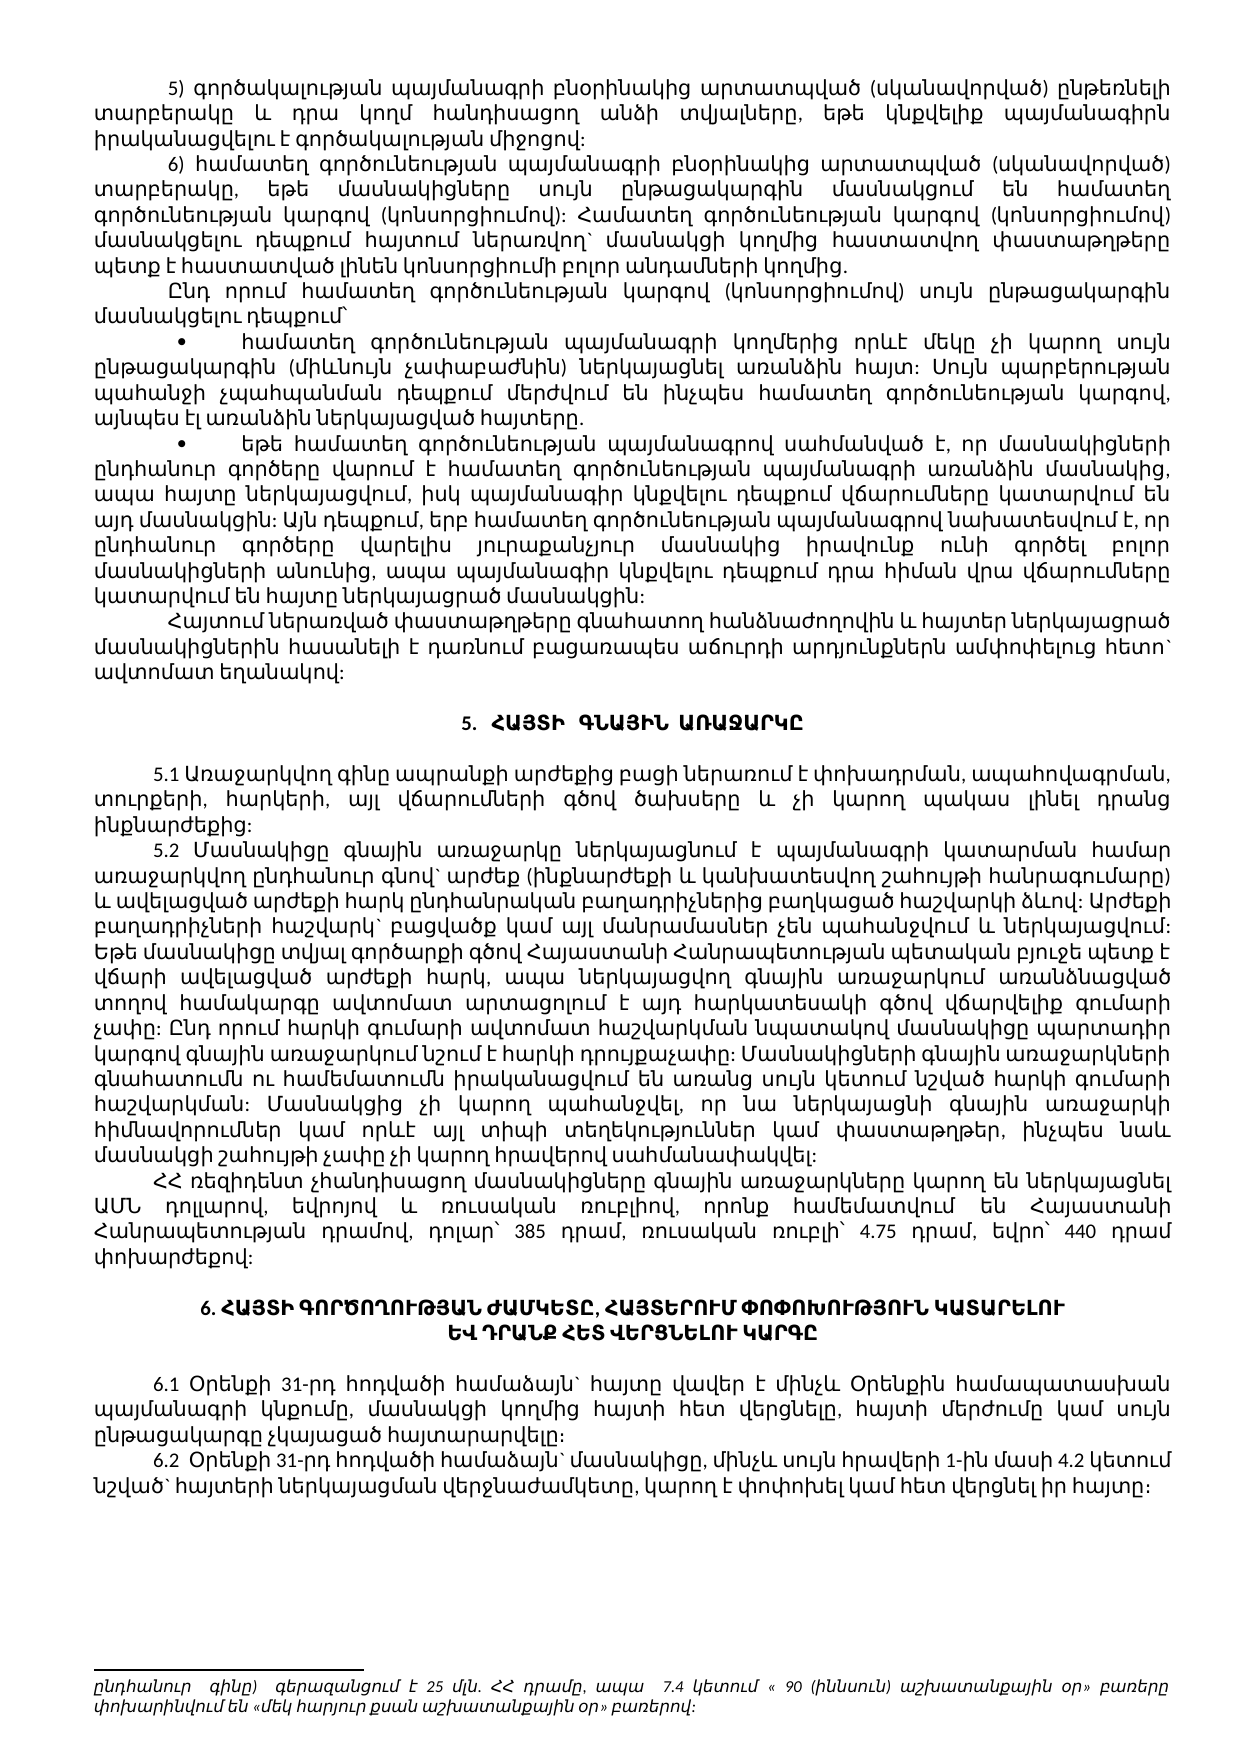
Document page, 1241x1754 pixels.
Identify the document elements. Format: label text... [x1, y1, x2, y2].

text Ընդ որում համատեղ գործունեության կարգով (կոնսորցիումով) սույն ընթացակարգին մասնակցելու դեպքում՝ [94, 278, 1171, 329]
text ՀՀ ռեզիդենտ չհանդիսացող մասնակիցները գնային առաջարկները կարող են ներկայացնել ԱՄՆ դոլլարով, եվրոյով և ռուսական ռուբլիով, որոնք համեմատվում են Հայաստանի Հանրապետության դրամով, դոլար՝ 385 դրամ, ռուսական ռուբլի՝ 4.75 դրամ, եվրո՝ 440 դրամ փոխարժեքով: [94, 1168, 1171, 1269]
text 6) համատեղ գործունեության պայմանագրի բնօրինակից արտատպված (սկանավորված) տարբերակը, եթե մասնակիցները սույն ընթացակարգին մասնակցում են համատեղ գործունեության կարգով (կոնսորցիումով): Համատեղ գործունեության կարգով (կոնսորցիումով) մասնակցելու դեպքում հայտում ներառվող` մասնակցի կողմից հաստատվող փաստաթղթերը պետք է հաստատված լինեն կոնսորցիումի բոլոր անդամների կողմից. [94, 151, 1171, 278]
text 6.2 Օրենքի 31-րդ հոդվածի համաձայն` մասնակիցը, մինչև սույն հրավերի 1-ին մասի 4.2 կետում նշված` հայտերի ներկայացման վերջնաժամկետը, կարող է փոփոխել կամ հետ վերցնել իր հայտը։ [94, 1447, 1171, 1498]
list եթե համատեղ գործունեության պայմանագրով սահմանված է, որ մասնակիցների ընդհանուր գործերը վարում է համատեղ գործունեության պայմանագրի առանձին մասնակից, ապա հայտը ներկայացվում, իսկ պայմանագիր կնքվելու դեպքում վճարումները կատարվում են այդ մասնակցին: Այն դեպքում, երբ համատեղ գործունեության պայմանագրով նախատեսվում է, որ ընդհանուր գործերը վարելիս յուրաքանչյուր մասնակից իրավունք ունի գործել բոլոր մասնակիցների անունից, ապա պայմանագիր կնքվելու դեպքում դրա հիման վրա վճարումները կատարվում են հայտը ներկայացրած մասնակցին: [94, 431, 1171, 609]
text ԵՎ ԴՐԱՆՔ ՀԵՏ ՎԵՐՑՆԵԼՈՒ ԿԱՐԳԸ [94, 1320, 1171, 1346]
text 5) գործակալության պայմանագրի բնօրինակից արտատպված (սկանավորված) ընթեռնելի տարբերակը և դրա կողմ հանդիսացող անձի տվյալները, եթե կնքվելիք պայմանագիրն իրականացվելու է գործակալության միջոցով: [94, 75, 1171, 151]
text Հայտում ներառված փաստաթղթերը գնահատող հանձնաժողովին և հայտեր ներկայացրած մասնակիցներին հասանելի է դառնում բացառապես աճուրդի արդյունքներն ամփոփելուց հետո` ավտոմատ եղանակով: [94, 609, 1171, 685]
text 6.1 Օրենքի 31-րդ հոդվածի համաձայն` հայտը վավեր է մինչև Օրենքին համապատասխան պայմանագրի կնքումը, մասնակցի կողմից հայտի հետ վերցնելը, հայտի մերժումը կամ սույն ընթացակարգը չկայացած հայտարարվելը։ [94, 1371, 1171, 1447]
list համատեղ գործունեության պայմանագրի կողմերից որևէ մեկը չի կարող սույն ընթացակարգին (միևնույն չափաբաժնին) ներկայացնել առանձին հայտ: Սույն պարբերության պահանջի չպահպանման դեպքում մերժվում են ինչպես համատեղ գործունեության կարգով, այնպես էլ առանձին ներկայացված հայտերը. [94, 329, 1171, 431]
text 6. ՀԱՅՏԻ ԳՈՐԾՈՂՈՒԹՅԱՆ ԺԱՄԿԵՏԸ, ՀԱՅՏԵՐՈՒՄ ՓՈՓՈԽՈՒԹՅՈՒՆ ԿԱՏԱՐԵԼՈՒ [94, 1295, 1171, 1320]
text 5.2 Մասնակիցը գնային առաջարկը ներկայացնում է պայմանագրի կատարման համար առաջարկվող ընդհանուր գնով` արժեք (ինքնարժեքի և կանխատեսվող շահույթի հանրագումարը) և ավելացված արժեքի հարկ ընդհանրական բաղադրիչներից բաղկացած հաշվարկի ձևով: Արժեքի բաղադրիչների հաշվարկ` բացվածք կամ այլ մանրամասներ չեն պահանջվում և ներկայացվում: Եթե մասնակիցը տվյալ գործարքի գծով Հայաստանի Հանրապետության պետական բյուջե պետք է վճարի ավելացված արժեքի հարկ, ապա ներկայացվող գնային առաջարկում առանձնացված տողով համակարգը ավտոմատ արտացոլում է այդ հարկատեսակի գծով վճարվելիք գումարի չափը: Ընդ որում հարկի գումարի ավտոմատ հաշվարկման նպատակով մասնակիցը պարտադիր կարգով գնային առաջարկում նշում է հարկի դրույքաչափը: Մասնակիցների գնային առաջարկների գնահատումն ու համեմատումն իրականացվում են առանց սույն կետում նշված հարկի գումարի հաշվարկման: Մասնակցից չի կարող պահանջվել, որ նա ներկայացնի գնային առաջարկի հիմնավորումներ կամ որևէ այլ տիպի տեղեկություններ կամ փաստաթղթեր, ինչպես նաև մասնակցի շահույթի չափը չի կարող հրավերով սահմանափակվել: [94, 837, 1171, 1168]
text 5.1 Առաջարկվող գինը ապրանքի արժեքից բացի ներառում է փոխադրման, ապահովագրման, տուրքերի, հարկերի, այլ վճարումների գծով ծախսերը և չի կարող պակաս լինել դրանց ինքնարժեքից: [94, 761, 1171, 837]
text 5. ՀԱՅՏԻ ԳՆԱՅԻՆ ԱՌԱՋԱՐԿԸ [94, 710, 1171, 736]
